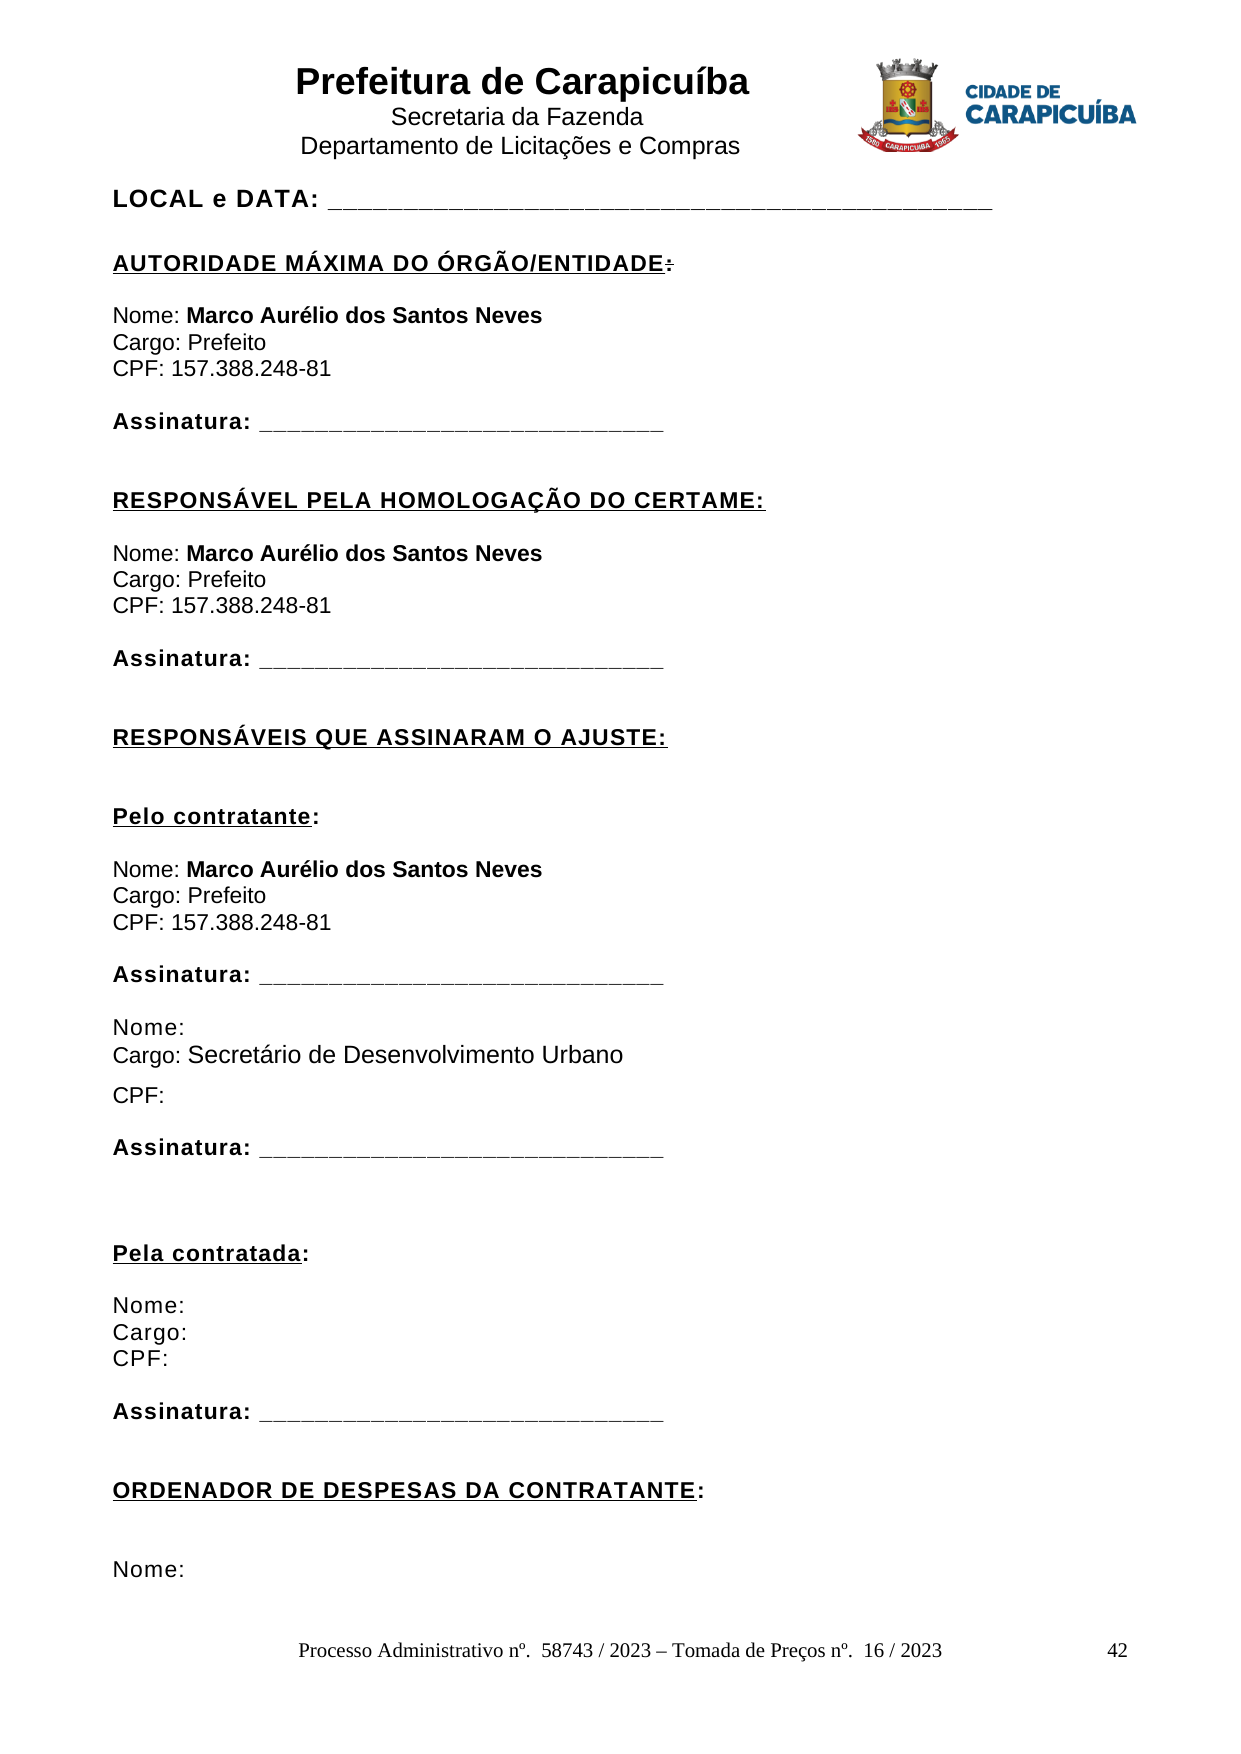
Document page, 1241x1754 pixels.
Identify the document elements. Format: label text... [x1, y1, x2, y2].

text Nome: [112, 1556, 1128, 1582]
text Nome: Marco Aurélio dos Santos Neves [112, 540, 1128, 566]
text Pelo contratante: [112, 803, 1128, 829]
text Nome: [112, 1014, 1128, 1040]
text LOCAL e DATA: ____________________________________________ [112, 184, 1128, 212]
text CPF: 157.388.248-81 [112, 355, 1128, 382]
text RESPONSÁVEIS QUE ASSINARAM O AJUSTE: [112, 724, 1128, 751]
picture [857, 57, 1139, 152]
text Nome: Marco Aurélio dos Santos Neves [112, 302, 1128, 329]
text CPF: 157.388.248-81 [112, 909, 1128, 935]
text CPF: [112, 1345, 1128, 1372]
text RESPONSÁVEL PELA HOMOLOGAÇÃO DO CERTAME: [112, 487, 1128, 513]
text Assinatura: _____________________________ [112, 1134, 1128, 1161]
text CPF: [112, 1082, 1128, 1108]
text AUTORIDADE MÁXIMA DO ÓRGÃO/ENTIDADE: [112, 250, 1128, 276]
text Pela contratada: [112, 1240, 1128, 1266]
text CPF: 157.388.248-81 [112, 592, 1128, 619]
text Cargo: Prefeito [112, 882, 1128, 909]
text Cargo: [112, 1319, 1128, 1345]
text Assinatura: _____________________________ [112, 961, 1128, 988]
text Nome: [112, 1292, 1128, 1319]
text ORDENADOR DE DESPESAS DA CONTRATANTE: [112, 1477, 1128, 1503]
text Cargo: Prefeito [112, 329, 1128, 355]
text Assinatura: _____________________________ [112, 645, 1128, 671]
text Cargo: Secretário de Desenvolvimento Urbano [112, 1040, 1104, 1069]
text Cargo: Prefeito [112, 566, 1128, 592]
text Assinatura: _____________________________ [112, 1398, 1128, 1424]
text Nome: Marco Aurélio dos Santos Neves [112, 856, 1128, 882]
text Assinatura: _____________________________ [112, 408, 1128, 434]
